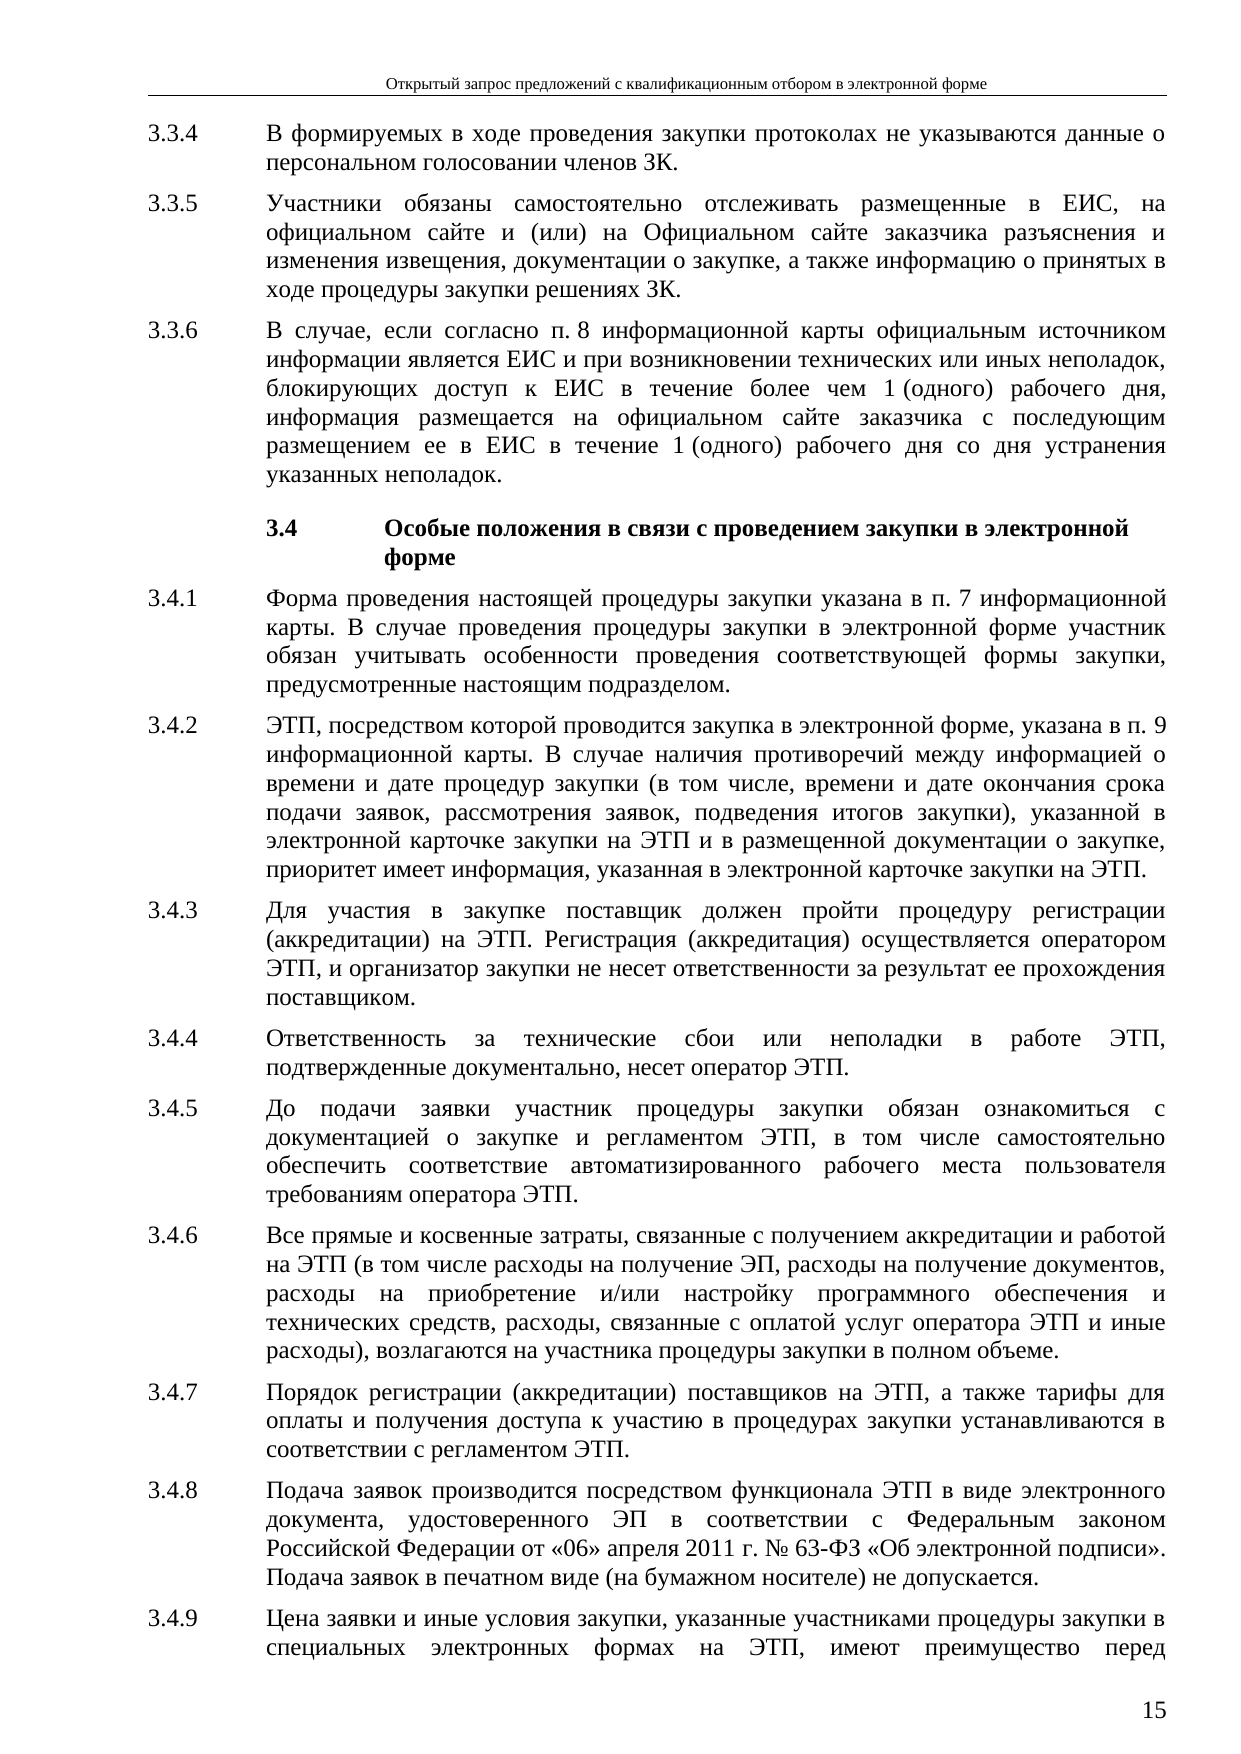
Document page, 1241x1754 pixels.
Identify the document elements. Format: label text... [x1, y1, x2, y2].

text Форма проведения настоящей процедуры закупки указана в п. 7 информационной карты. В случае проведения процедуры закупки в электронной форме участник обязан учитывать особенности проведения соответствующей формы закупки, предусмотренные настоящим подразделом. [148, 583, 1167, 698]
text Порядок регистрации (аккредитации) поставщиков на ЭТП, а также тарифы для оплаты и получения доступа к участию в процедурах закупки устанавливаются в соответствии с регламентом ЭТП. [148, 1377, 1167, 1463]
text Все прямые и косвенные затраты, связанные с получением аккредитации и работой на ЭТП (в том числе расходы на получение ЭП, расходы на получение документов, расходы на приобретение и/или настройку программного обеспечения и технических средств, расходы, связанные с оплатой услуг оператора ЭТП и иные расходы), возлагаются на участника процедуры закупки в полном объеме. [148, 1221, 1167, 1364]
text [148, 1603, 1167, 1661]
text В случае, если согласно п. 8 информационной карты официальным источником информации является ЕИС и при возникновении технических или иных неполадок, блокирующих доступ к ЕИС в течение более чем 1 (одного) рабочего дня, информация размещается на официальном сайте заказчика с последующим размещением ее в ЕИС в течение 1 (одного) рабочего дня со дня устранения указанных неполадок. [148, 316, 1167, 488]
text Участники обязаны самостоятельно отслеживать размещенные в ЕИС, на официальном сайте и (или) на Официальном сайте заказчика разъяснения и изменения извещения, документации о закупке, а также информацию о принятых в ходе процедуры закупки решениях ЗК. [148, 188, 1167, 303]
text ЭТП, посредством которой проводится закупка в электронной форме, указана в п. 9 информационной карты. В случае наличия противоречий между информацией о времени и дате процедур закупки (в том числе, времени и дате окончания срока подачи заявок, рассмотрения заявок, подведения итогов закупки), указанной в электронной карточке закупки на ЭТП и в размещенной документации о закупке, приоритет имеет информация, указанная в электронной карточке закупки на ЭТП. [148, 711, 1167, 883]
text До подачи заявки участник процедуры закупки обязан ознакомиться с документацией о закупке и регламентом ЭТП, в том числе самостоятельно обеспечить соответствие автоматизированного рабочего места пользователя требованиям оператора ЭТП. [148, 1093, 1167, 1208]
text Подача заявок производится посредством функционала ЭТП в виде электронного документа, удостоверенного ЭП в соответствии с Федеральным законом Российской Федерации от «06» апреля 2011 г. № 63-ФЗ «Об электронной подписи». Подача заявок в печатном виде (на бумажном носителе) не допускается. [148, 1476, 1167, 1591]
text В формируемых в ходе проведения закупки протоколах не указываются данные о персональном голосовании членов ЗК. [148, 118, 1167, 176]
list Особые положения в связи с проведением закупки в электронной форме [266, 513, 1167, 571]
text Для участия в закупке поставщик должен пройти процедуру регистрации (аккредитации) на ЭТП. Регистрация (аккредитация) осуществляется оператором ЭТП, и организатор закупки не несет ответственности за результат ее прохождения поставщиком. [148, 896, 1167, 1011]
text Ответственность за технические сбои или неполадки в работе ЭТП, подтвержденные документально, несет оператор ЭТП. [148, 1023, 1167, 1081]
